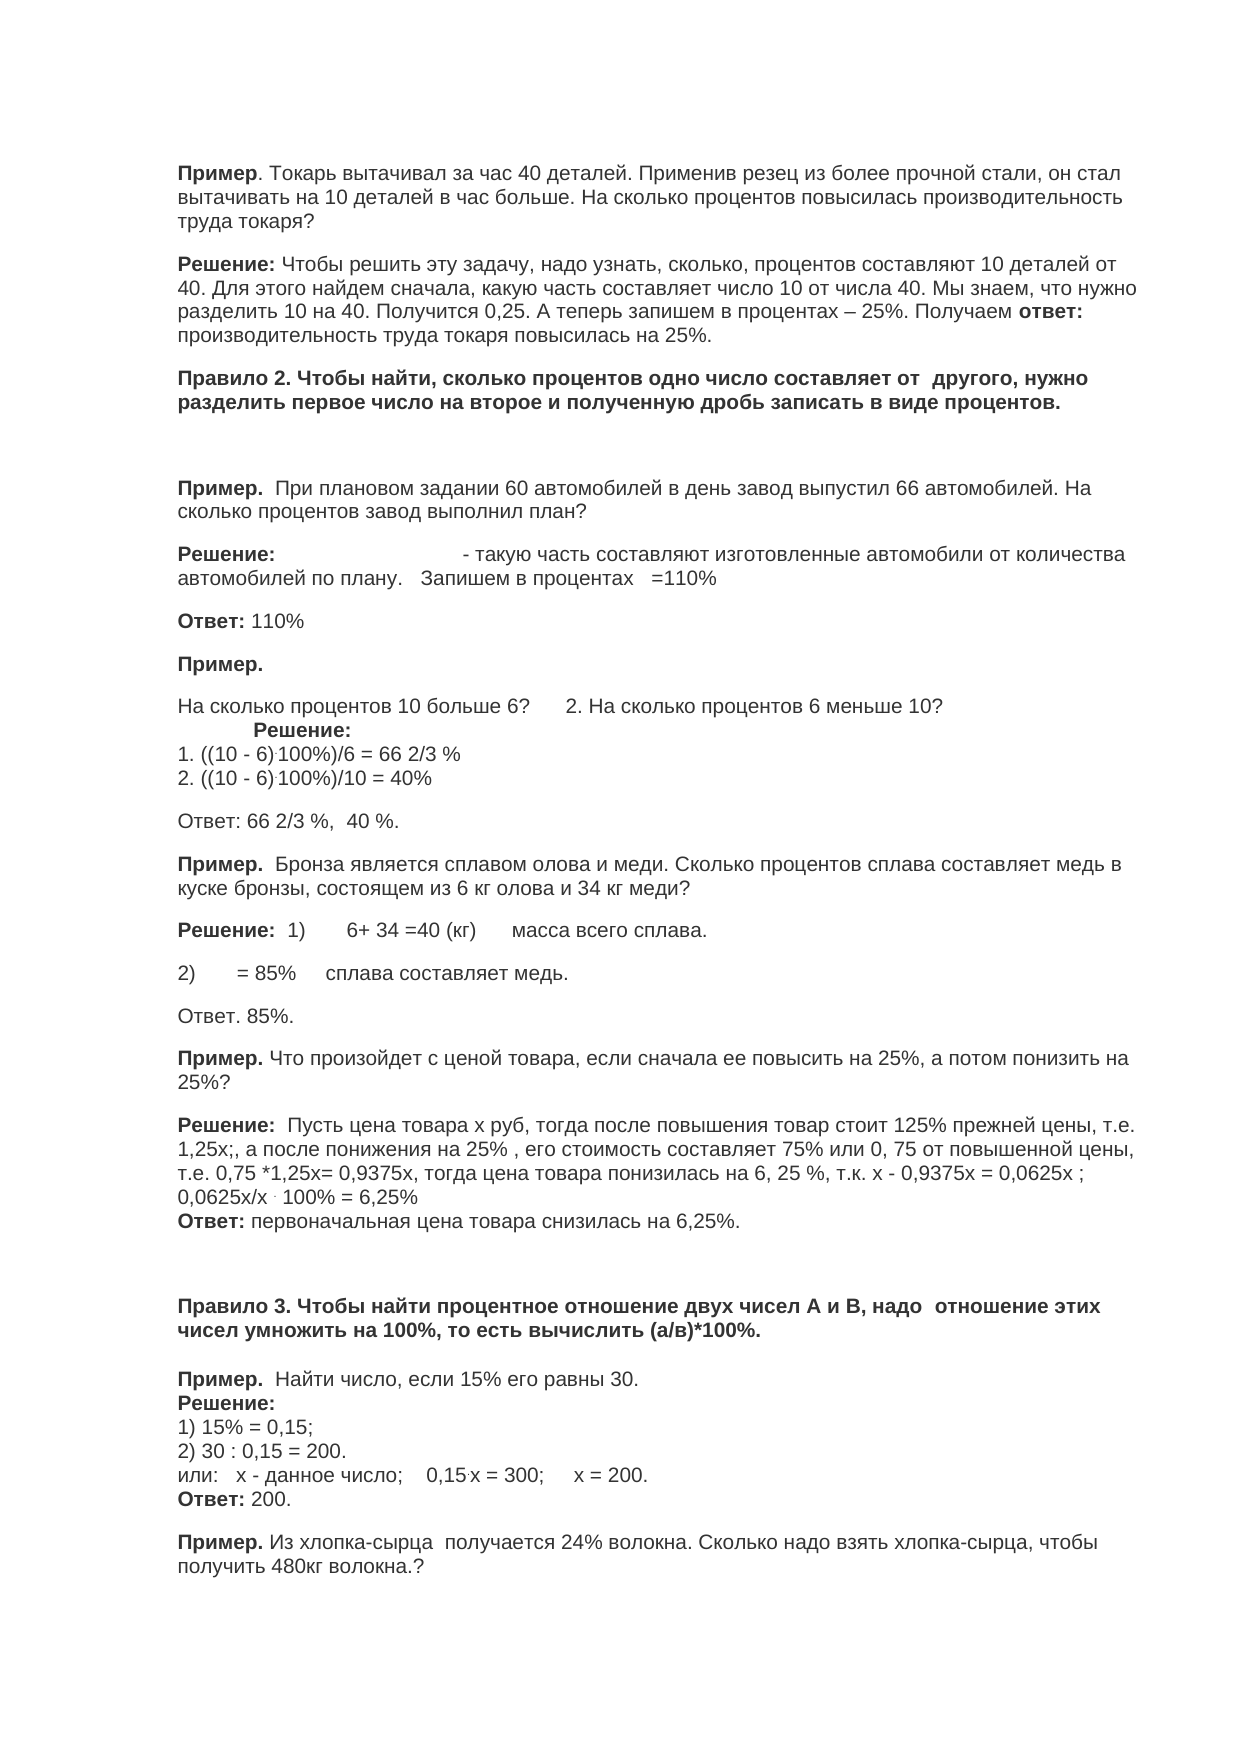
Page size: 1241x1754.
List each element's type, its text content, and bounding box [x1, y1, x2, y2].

text Решение: 1) 6+ 34 =40 (кг) масса всего сплава. [177, 918, 1152, 942]
text Пример. Найти число, если 15% его равны 30. Решение: 1) 15% = 0,15; 2) 30 : 0,15 = 200. или: х - данное число; 0,15.х = 300; х = 200. Ответ: 200. [177, 1367, 1152, 1511]
text Пример. Бронза является сплавом олова и меди. Сколько процентов сплава составляет медь в куске бронзы, состоящем из 6 кг олова и 34 кг меди? [177, 851, 1152, 899]
text Пример. Из хлопка-сырца получается 24% волокна. Сколько надо взять хлопка-сырца, чтобы получить 480кг волокна.? [177, 1529, 1152, 1577]
text Правило 3. Чтобы найти процентное отношение двух чисел А и В, надо отношение этих чисел умножить на 100%, то есть вычислить (а/в)*100%. [177, 1294, 1152, 1342]
text Решение: Чтобы решить эту задачу, надо узнать, сколько, процентов составляют 10 деталей от 40. Для этого найдем сначала, какую часть составляет число 10 от числа 40. Мы знаем, что нужно разделить 10 на 40. Получится 0,25. А теперь запишем в процентах – 25%. Получаем ответ: производительность труда токаря повысилась на 25%. [177, 251, 1152, 347]
text 2) = 85% сплава составляет медь. [177, 961, 1152, 985]
text Решение: Пусть цена товара х руб, тогда после повышения товар стоит 125% прежней цены, т.е. 1,25х;, а после понижения на 25% , его стоимость составляет 75% или 0, 75 от повышенной цены, т.е. 0,75 *1,25х= 0,9375х, тогда цена товара понизилась на 6, 25 %, т.к. х - 0,9375х = 0,0625х ; 0,0625х/х . 100% = 6,25% Ответ: первоначальная цена товара снизилась на 6,25%. [177, 1113, 1152, 1233]
text Пример. При плановом задании 60 автомобилей в день завод выпустил 66 автомобилей. На сколько процентов завод выполнил план? [177, 475, 1152, 523]
text Правило 2. Чтобы найти, сколько процентов одно число составляет от другого, нужно разделить первое число на второе и полученную дробь записать в виде процентов. [177, 366, 1152, 414]
text Решение: - такую часть составляют изготовленные автомобили от количества автомобилей по плану. Запишем в процентах =110% [177, 542, 1152, 590]
text Пример. [177, 651, 1152, 675]
text Пример. Токарь вытачивал за час 40 деталей. Применив резец из более прочной стали, он стал вытачивать на 10 деталей в час больше. На сколько процентов повысилась производительность труда токаря? [177, 161, 1152, 233]
text На сколько процентов 10 больше 6? 2. На сколько процентов 6 меньше 10? Решение: 1. ((10 - 6).100%)/6 = 66 2/3 % 2. ((10 - 6).100%)/10 = 40% [177, 694, 1152, 790]
text Ответ. 85%. [177, 1003, 1152, 1027]
text Пример. Что произойдет с ценой товара, если сначала ее повысить на 25%, а потом понизить на 25%? [177, 1046, 1152, 1094]
text Ответ: 66 2/3 %, 40 %. [177, 809, 1152, 833]
text Ответ: 110% [177, 609, 1152, 633]
